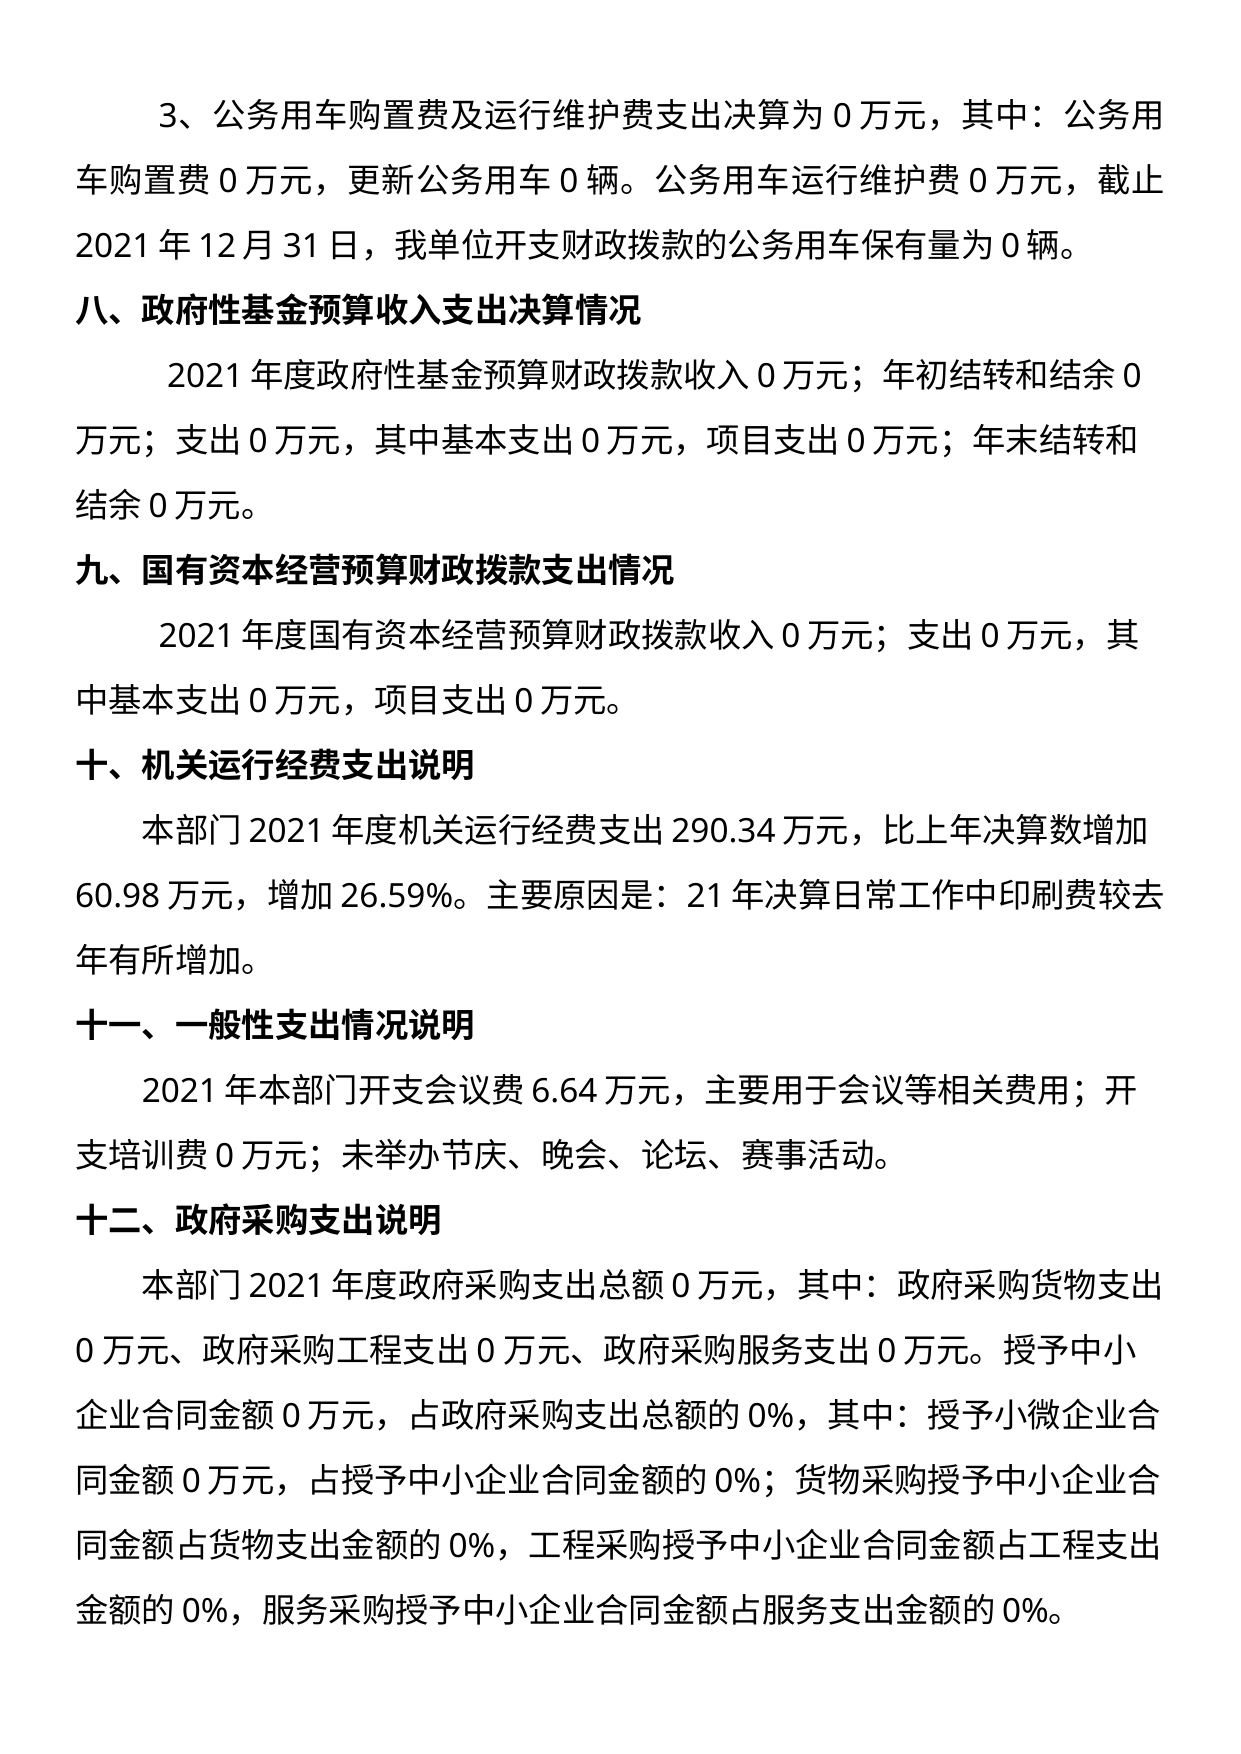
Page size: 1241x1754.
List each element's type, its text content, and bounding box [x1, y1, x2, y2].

text 本部门2021年度机关运行经费支出290.34万元，比上年决算数增加60.98万元，增加26.59%。主要原因是：21年决算日常工作中印刷费较去年有所增加。 [75, 796, 1165, 991]
text 十、机关运行经费支出说明 [75, 731, 1165, 796]
text 本部门2021年度政府采购支出总额0万元，其中：政府采购货物支出0 万元、政府采购工程支出0 万元、政府采购服务支出0万元。授予中小企业合同金额0万元，占政府采购支出总额的0%，其中：授予小微企业合同金额0万元，占授予中小企业合同金额的0%；货物采购授予中小企业合同金额占货物支出金额的0%，工程采购授予中小企业合同金额占工程支出金额的0%，服务采购授予中小企业合同金额占服务支出金额的0%。 [75, 1251, 1165, 1641]
text 2021年度政府性基金预算财政拨款收入0万元；年初结转和结余0万元；支出0万元，其中基本支出0万元，项目支出0万元；年末结转和结余0万元。 [75, 341, 1165, 536]
text 2021年本部门开支会议费6.64万元，主要用于会议等相关费用；开支培训费0万元；未举办节庆、晚会、论坛、赛事活动。 [75, 1056, 1165, 1186]
text 2021年度国有资本经营预算财政拨款收入0万元；支出0万元，其中基本支出0万元，项目支出0万元。 [75, 601, 1165, 731]
text 十一、一般性支出情况说明 [75, 991, 1165, 1056]
text 八、政府性基金预算收入支出决算情况 [75, 276, 1165, 341]
text 九、国有资本经营预算财政拨款支出情况 [75, 536, 1165, 601]
text 3、公务用车购置费及运行维护费支出决算为0万元，其中：公务用车购置费0万元，更新公务用车0辆。公务用车运行维护费0万元，截止2021年12月31日，我单位开支财政拨款的公务用车保有量为0辆。 [75, 81, 1165, 276]
text 十二、政府采购支出说明 [75, 1186, 1165, 1251]
